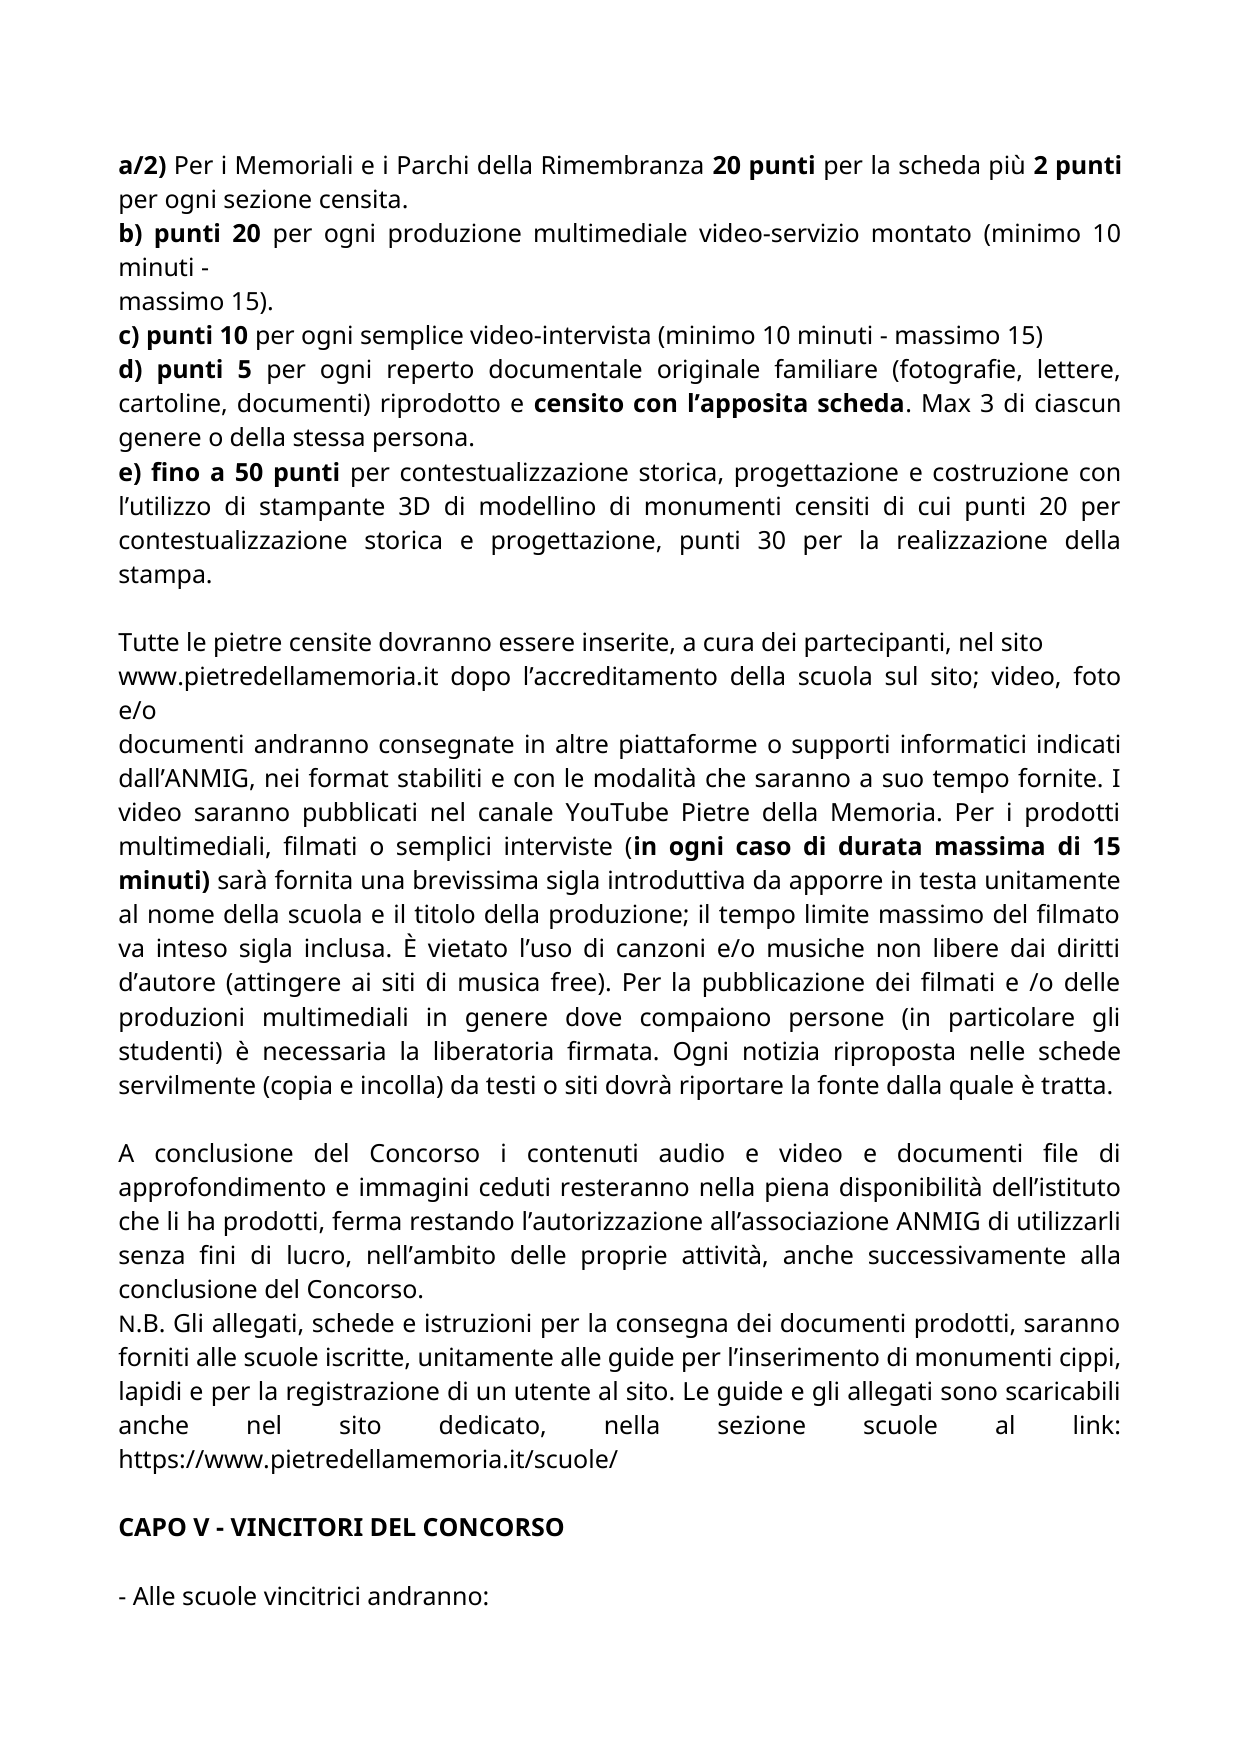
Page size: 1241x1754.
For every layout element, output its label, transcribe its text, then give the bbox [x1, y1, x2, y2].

text www.pietredellamemoria.it dopo l’accreditamento della scuola sul sito; video, foto e/o [118, 658, 1122, 727]
text Tutte le pietre censite dovranno essere inserite, a cura dei partecipanti, nel sito [118, 624, 1122, 658]
text - Alle scuole vincitrici andranno: [118, 1578, 1122, 1612]
text e) fino a 50 punti per contestualizzazione storica, progettazione e costruzione con l’utilizzo di stampante 3D di modellino di monumenti censiti di cui punti 20 per contestualizzazione storica e progettazione, punti 30 per la realizzazione della stampa. [118, 454, 1122, 590]
text massimo 15). [118, 284, 1122, 318]
text c) punti 10 per ogni semplice video-intervista (minimo 10 minuti - massimo 15) [118, 318, 1122, 352]
text d) punti 5 per ogni reperto documentale originale familiare (fotografie, lettere, cartoline, documenti) riprodotto e censito con l’apposita scheda. Max 3 di ciascun genere o della stessa persona. [118, 352, 1122, 454]
text N.B. Gli allegati, schede e istruzioni per la consegna dei documenti prodotti, saranno forniti alle scuole iscritte, unitamente alle guide per l’inserimento di monumenti cippi, lapidi e per la registrazione di un utente al sito. Le guide e gli allegati sono scaricabili anche nel sito dedicato, nella sezione scuole al link: https://www.pietredellamemoria.it/scuole/ [118, 1306, 1122, 1476]
text b) punti 20 per ogni produzione multimediale video-servizio montato (minimo 10 minuti - [118, 216, 1122, 284]
text CAPO V - VINCITORI DEL CONCORSO [118, 1510, 1122, 1544]
text A conclusione del Concorso i contenuti audio e video e documenti file di approfondimento e immagini ceduti resteranno nella piena disponibilità dell’istituto che li ha prodotti, ferma restando l’autorizzazione all’associazione ANMIG di utilizzarli senza fini di lucro, nell’ambito delle proprie attività, anche successivamente alla conclusione del Concorso. [118, 1135, 1122, 1306]
text a/2) Per i Memoriali e i Parchi della Rimembranza 20 punti per la scheda più 2 punti per ogni sezione censita. [118, 148, 1122, 216]
text documenti andranno consegnate in altre piattaforme o supporti informatici indicati dall’ANMIG, nei format stabiliti e con le modalità che saranno a suo tempo fornite. I video saranno pubblicati nel canale YouTube Pietre della Memoria. Per i prodotti multimediali, filmati o semplici interviste (in ogni caso di durata massima di 15 minuti) sarà fornita una brevissima sigla introduttiva da apporre in testa unitamente al nome della scuola e il titolo della produzione; il tempo limite massimo del filmato va inteso sigla inclusa. È vietato l’uso di canzoni e/o musiche non libere dai diritti d’autore (attingere ai siti di musica free). Per la pubblicazione dei filmati e /o delle produzioni multimediali in genere dove compaiono persone (in particolare gli studenti) è necessaria la liberatoria firmata. Ogni notizia riproposta nelle schede servilmente (copia e incolla) da testi o siti dovrà riportare la fonte dalla quale è tratta. [118, 727, 1122, 1101]
